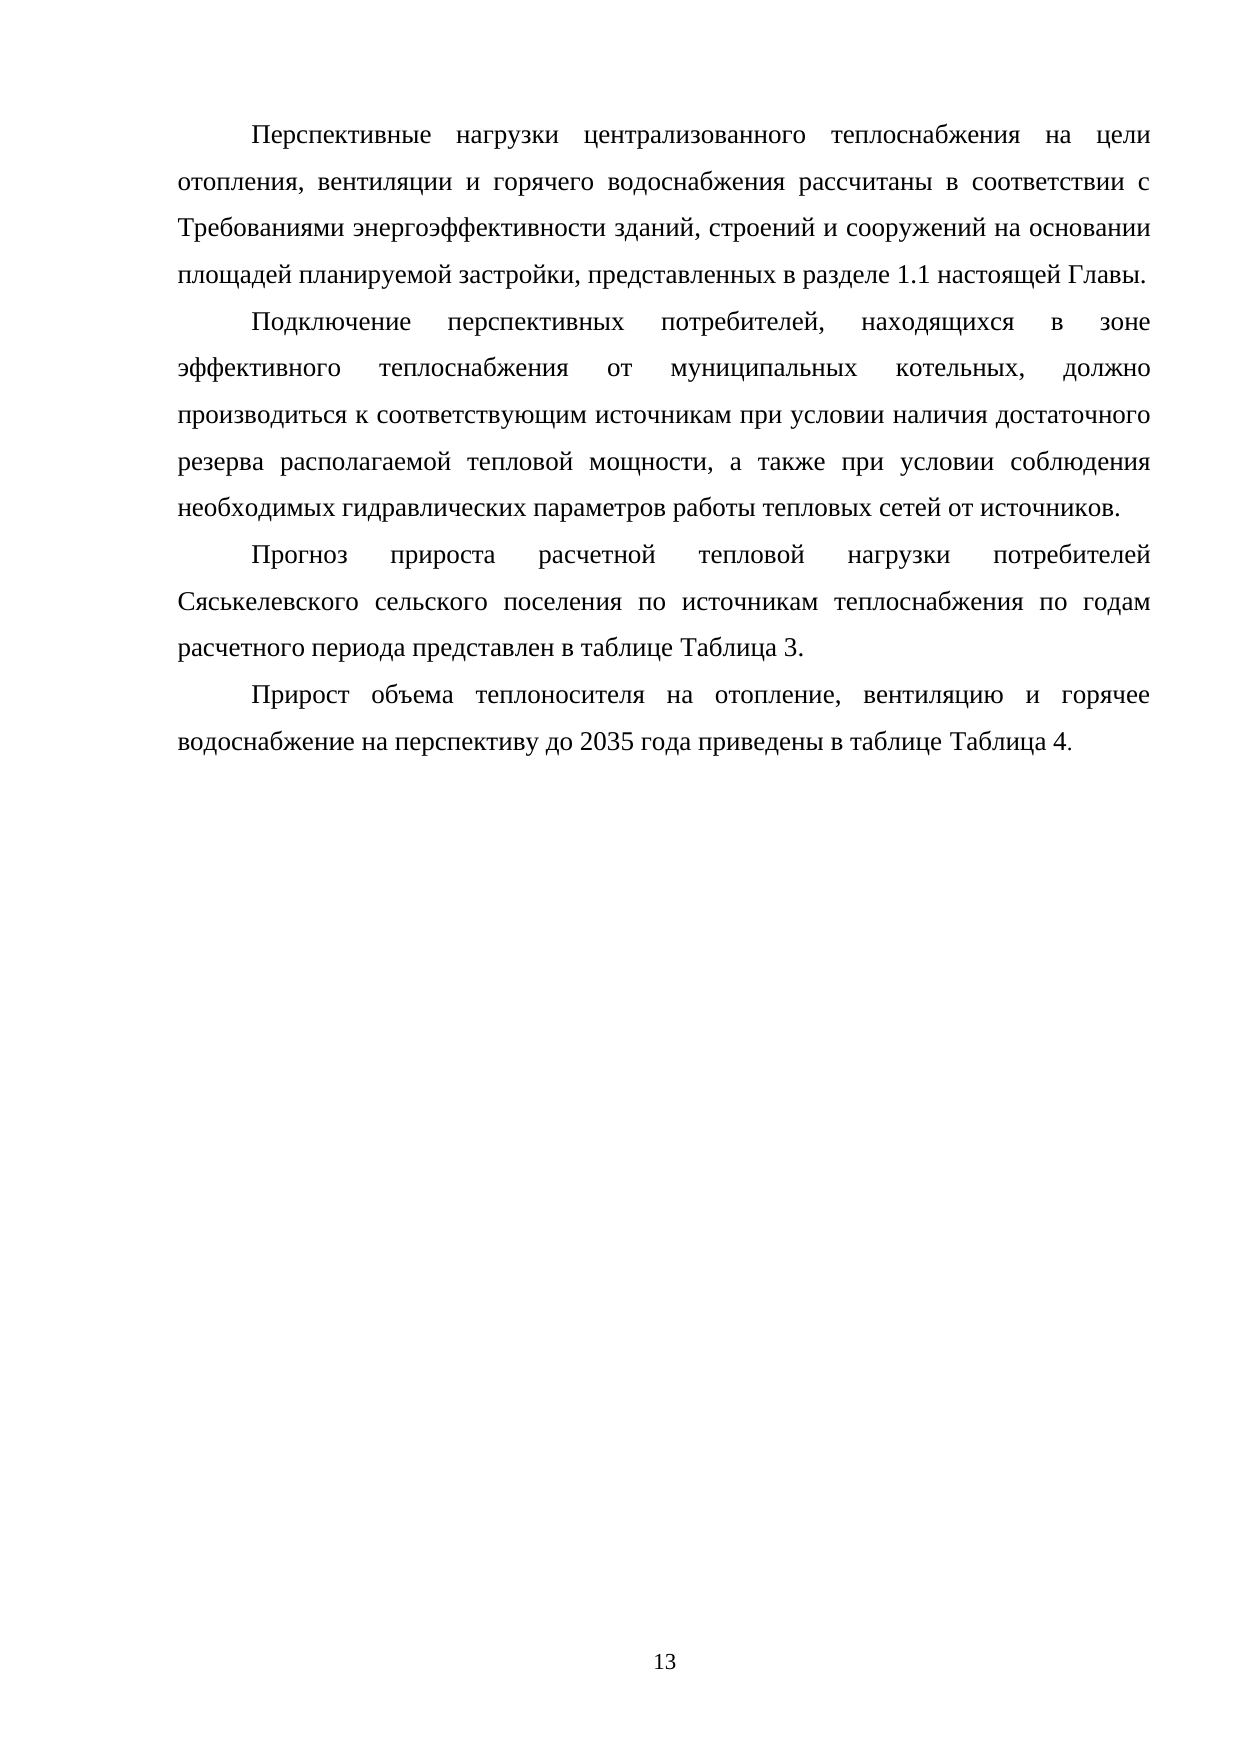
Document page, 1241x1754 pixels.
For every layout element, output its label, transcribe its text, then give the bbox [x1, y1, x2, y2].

text Перспективные нагрузки централизованного теплоснабжения на цели отопления, вентиляции и горячего водоснабжения рассчитаны в соответствии с Требованиями энергоэффективности зданий, строений и сооружений на основании площадей планируемой застройки, представленных в разделе 1.1 настоящей Главы. [177, 118, 1152, 289]
text Прогноз прироста расчетной тепловой нагрузки потребителей Сяськелевского сельского поселения по источникам теплоснабжения по годам расчетного периода представлен в таблице 3. [177, 538, 1152, 663]
text Прирост объема теплоносителя на отопление, вентиляцию и горячее водоснабжение на перспективу до 2035 года приведены в таблице 4. [177, 678, 1152, 756]
text Подключение перспективных потребителей, находящихся в зоне эффективного теплоснабжения от муниципальных котельных, должно производиться к соответствующим источникам при условии наличия достаточного резерва располагаемой тепловой мощности, а также при условии соблюдения необходимых гидравлических параметров работы тепловых сетей от источников. [177, 305, 1152, 523]
